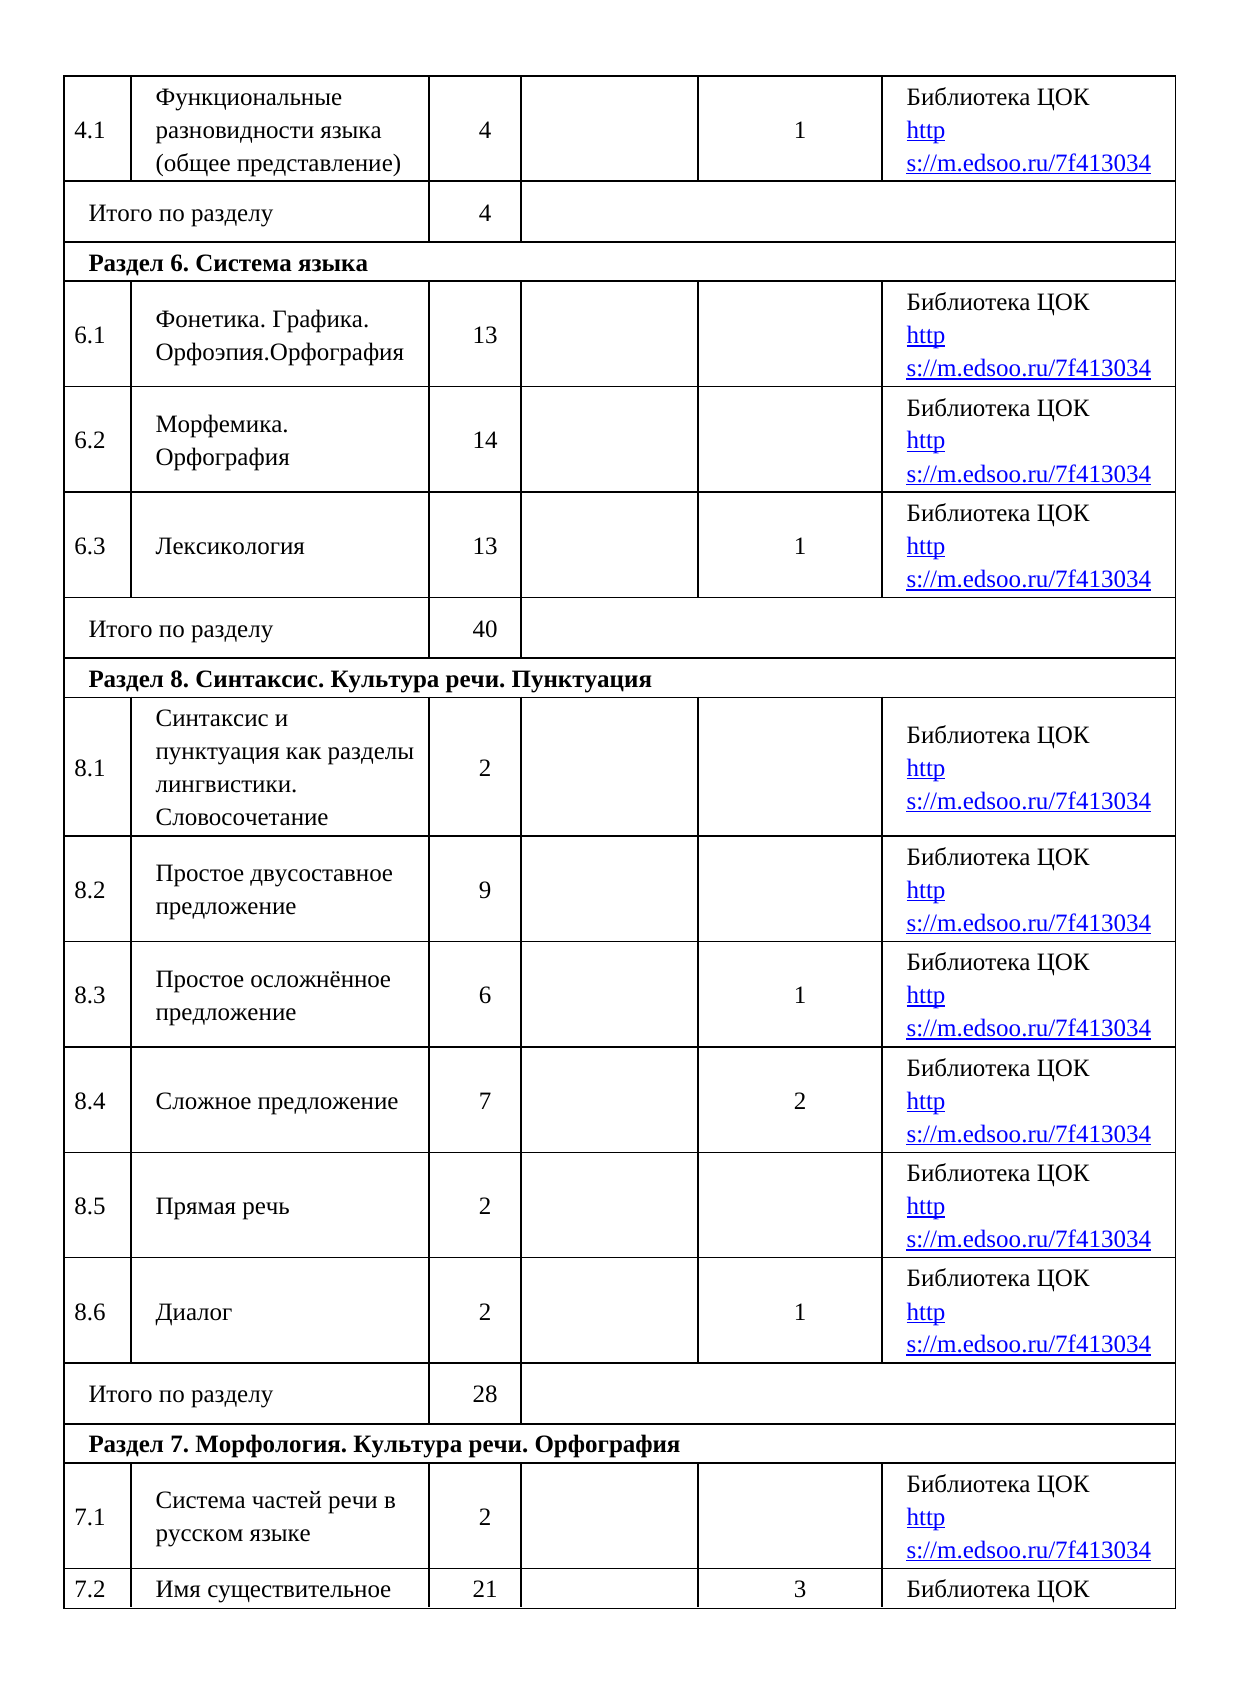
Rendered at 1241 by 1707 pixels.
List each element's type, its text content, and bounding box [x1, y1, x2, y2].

table_cell 8.4 [65, 1048, 130, 1151]
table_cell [883, 282, 1175, 386]
table_cell [522, 598, 1175, 657]
table_cell 6.1 [65, 282, 130, 386]
table_cell [699, 282, 881, 386]
table_cell [522, 1464, 697, 1568]
table_cell Синтаксис и пунктуация как разделы лингвистики. Словосочетание [132, 698, 428, 835]
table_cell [883, 1569, 1175, 1607]
table_cell [522, 1364, 1175, 1423]
table_cell 8.1 [65, 698, 130, 835]
table_cell Имя существительное [132, 1569, 428, 1607]
table_cell [522, 493, 697, 597]
table_cell 8.5 [65, 1153, 130, 1257]
table_cell Библиотека ЦОК https://m.edsoo.ru/7f413034 [883, 837, 1175, 941]
table_cell 2 [430, 1258, 520, 1362]
table_cell 13 [430, 493, 520, 597]
table_cell Лексикология [132, 493, 428, 597]
table_cell 28 [430, 1364, 520, 1423]
table_cell Библиотека ЦОК https://m.edsoo.ru/7f413034 [883, 387, 1175, 491]
table_cell 13 [430, 282, 520, 386]
table_cell Итого по разделу [65, 1364, 428, 1423]
table_cell [699, 387, 881, 491]
table_cell Библиотека ЦОК https://m.edsoo.ru/7f413034 [883, 1048, 1175, 1151]
table_cell 1 [699, 493, 881, 597]
table_cell [522, 837, 697, 941]
table_cell 2 [430, 698, 520, 835]
table_cell [522, 387, 697, 491]
table_cell [522, 698, 697, 835]
table_cell 4.1 [65, 77, 130, 180]
table_cell [522, 1153, 697, 1257]
table_cell 1 [699, 942, 881, 1046]
table_cell [699, 1153, 881, 1257]
table_cell Морфемика. Орфография [132, 387, 428, 491]
table_cell Библиотека ЦОК https://m.edsoo.ru/7f413034 [883, 942, 1175, 1046]
table_cell 7.1 [65, 1464, 130, 1568]
table_cell [699, 1464, 881, 1568]
table_cell [522, 942, 697, 1046]
table_cell Итого по разделу [65, 598, 428, 657]
table_cell 4 [430, 77, 520, 180]
table_cell 8.2 [65, 837, 130, 941]
table_cell 7 [430, 1048, 520, 1151]
table_cell [522, 1258, 697, 1362]
table_cell Раздел 7. Морфология. Культура речи. Орфография [65, 1425, 1175, 1462]
table_cell Сложное предложение [132, 1048, 428, 1151]
table_cell Библиотека ЦОК https://m.edsoo.ru/7f413034 [883, 1258, 1175, 1362]
table_cell 2 [699, 1048, 881, 1151]
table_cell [883, 1464, 1175, 1568]
table_cell Библиотека ЦОК https://m.edsoo.ru/7f413034 [883, 1153, 1175, 1257]
table_cell 2 [430, 1153, 520, 1257]
table_cell [522, 77, 697, 180]
table_cell 6.2 [65, 387, 130, 491]
table_cell [522, 182, 1175, 241]
table_cell 3 [699, 1569, 881, 1607]
table_cell Диалог [132, 1258, 428, 1362]
table_cell [699, 698, 881, 835]
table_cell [883, 77, 1175, 180]
table_cell [522, 1569, 697, 1607]
table_cell [699, 837, 881, 941]
table_cell Фонетика. Графика. Орфоэпия.Орфография [132, 282, 428, 386]
table_cell Итого по разделу [65, 182, 428, 241]
table_cell 14 [430, 387, 520, 491]
table_cell 2 [430, 1464, 520, 1568]
table_cell 9 [430, 837, 520, 941]
table_cell 1 [699, 77, 881, 180]
table_cell 4 [430, 182, 520, 241]
table_cell 1 [699, 1258, 881, 1362]
table_cell 8.6 [65, 1258, 130, 1362]
table_cell Система частей речи в русском языке [132, 1464, 428, 1568]
table_cell Раздел 8. Синтаксис. Культура речи. Пунктуация [65, 659, 1175, 697]
table_cell Раздел 6. Система языка [65, 243, 1175, 280]
table_cell Простое двусоставное предложение [132, 837, 428, 941]
table_cell 6 [430, 942, 520, 1046]
table_cell 6.3 [65, 493, 130, 597]
table_cell Прямая речь [132, 1153, 428, 1257]
table_cell Библиотека ЦОК https://m.edsoo.ru/7f413034 [883, 698, 1175, 835]
table_cell 40 [430, 598, 520, 657]
table_cell 21 [430, 1569, 520, 1607]
table_cell [522, 1048, 697, 1151]
table_cell Функциональные разновидности языка (общее представление) [132, 77, 428, 180]
table_cell [522, 282, 697, 386]
table_cell Простое осложнённое предложение [132, 942, 428, 1046]
table_cell 7.2 [65, 1569, 130, 1607]
table_cell 8.3 [65, 942, 130, 1046]
table_cell Библиотека ЦОК https://m.edsoo.ru/7f413034 [883, 493, 1175, 597]
